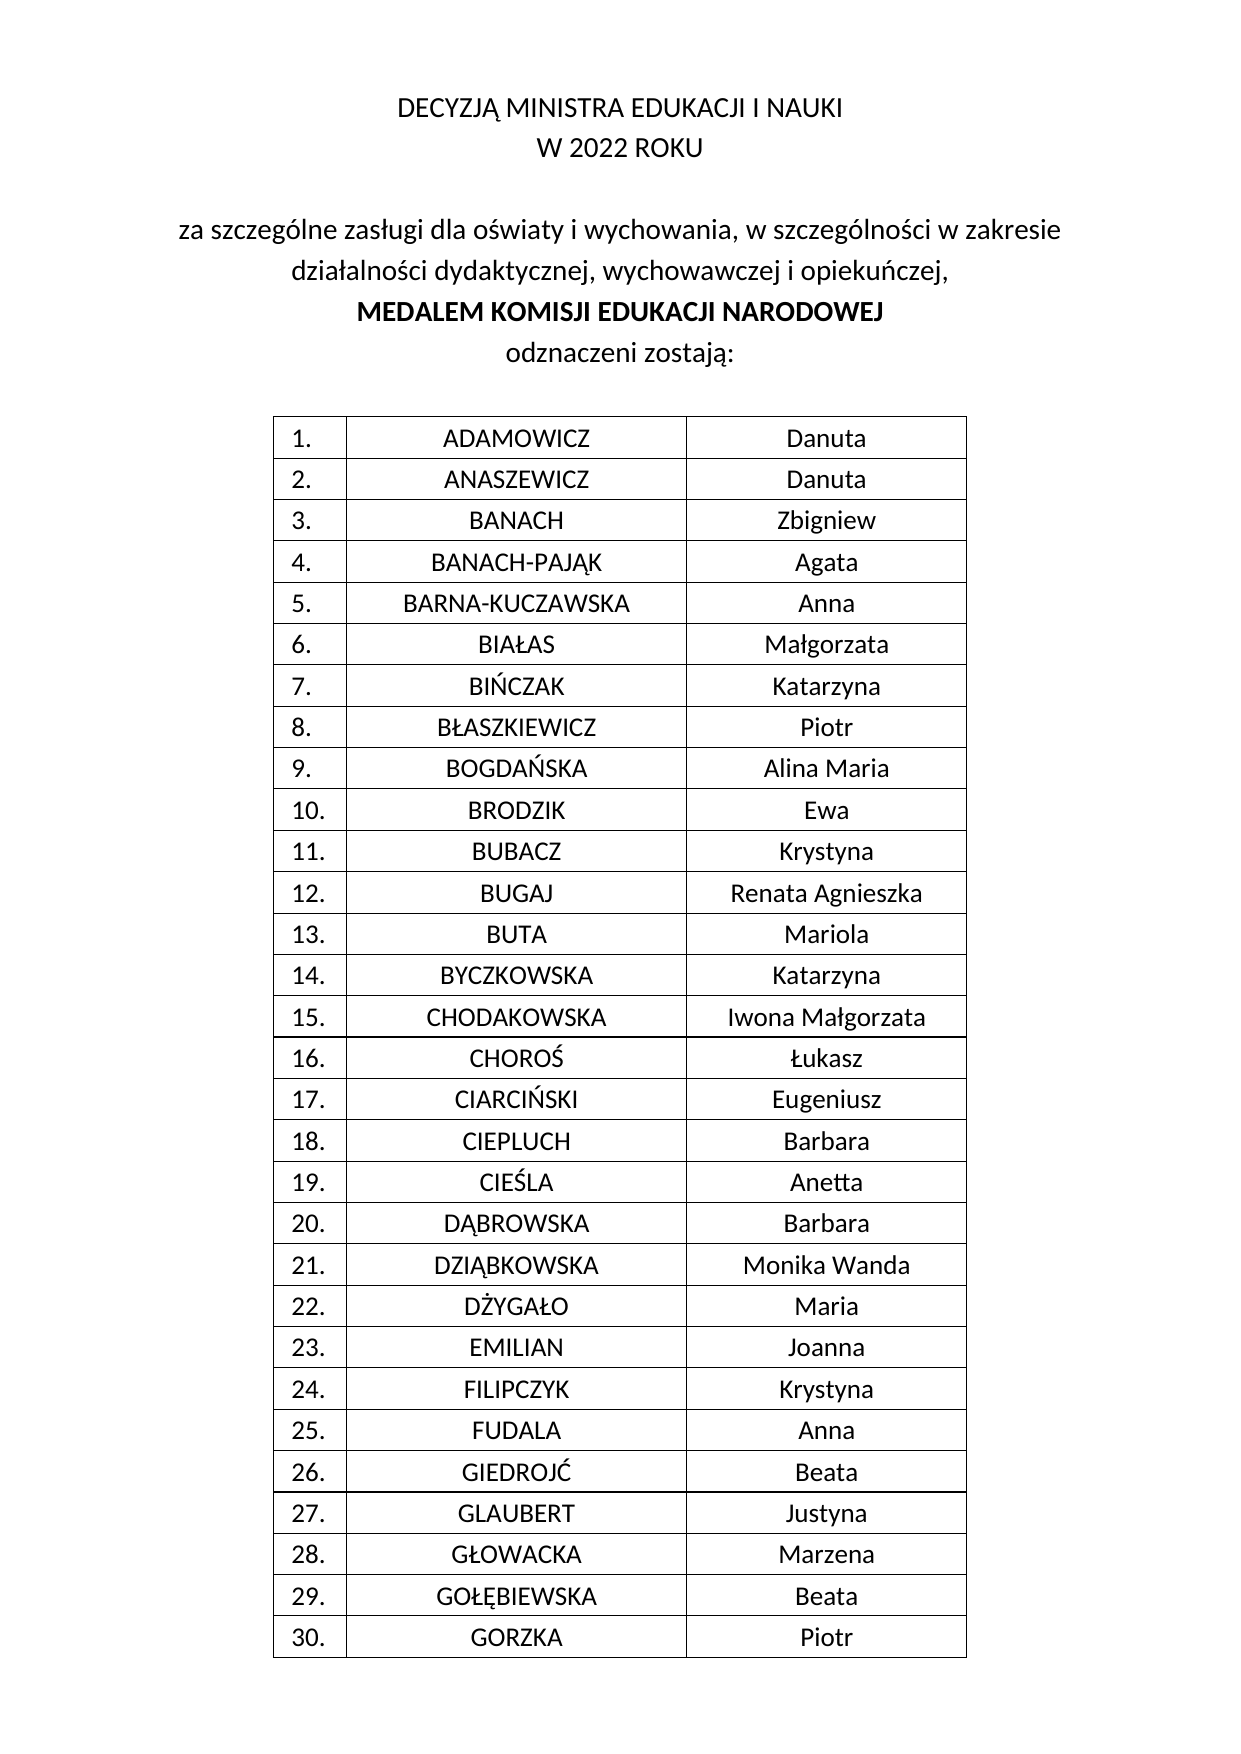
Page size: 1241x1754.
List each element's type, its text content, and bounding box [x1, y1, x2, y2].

table_cell Krystyna [687, 1368, 966, 1409]
table_cell Iwona Małgorzata [687, 996, 966, 1036]
table_cell Alina Maria [687, 748, 966, 788]
table_cell Beata [687, 1451, 966, 1491]
table_cell [274, 748, 346, 788]
table_cell CIEŚLA [347, 1162, 686, 1202]
table_cell BUGAJ [347, 872, 686, 912]
table_cell GLAUBERT [347, 1493, 686, 1533]
table_cell Beata [687, 1575, 966, 1615]
table_cell Anna [687, 583, 966, 623]
table_header [274, 417, 346, 457]
table_cell GOŁĘBIEWSKA [347, 1575, 686, 1615]
table_cell Katarzyna [687, 955, 966, 995]
table_cell [274, 1120, 346, 1161]
table_cell GIEDROJĆ [347, 1451, 686, 1491]
table_cell [274, 1327, 346, 1367]
table_cell [274, 583, 346, 623]
table_cell BŁASZKIEWICZ [347, 707, 686, 747]
table_cell [274, 1244, 346, 1284]
table_cell BANACH [347, 500, 686, 540]
table_cell [274, 1203, 346, 1243]
table_cell CHOROŚ [347, 1038, 686, 1078]
table_cell Marzena [687, 1534, 966, 1574]
table_cell BOGDAŃSKA [347, 748, 686, 788]
table_cell [274, 707, 346, 747]
table_cell [274, 1616, 346, 1657]
table_cell CIEPLUCH [347, 1120, 686, 1161]
table_cell [274, 1534, 346, 1574]
table_cell Renata Agnieszka [687, 872, 966, 912]
table_cell [274, 1162, 346, 1202]
table_cell BARNA-KUCZAWSKA [347, 583, 686, 623]
text DECYZJĄ MINISTRA EDUKACJI I NAUKI W 2022 ROKU [148, 89, 1093, 165]
table_cell Eugeniusz [687, 1079, 966, 1119]
table_cell BIAŁAS [347, 624, 686, 664]
table_cell BANACH-PAJĄK [347, 541, 686, 582]
text za szczególne zasługi dla oświaty i wychowania, w szczególności w zakresie działalności dydaktycznej, wychowawczej i opiekuńczej, [148, 211, 1093, 288]
table_cell DZIĄBKOWSKA [347, 1244, 686, 1284]
table_cell [274, 1451, 346, 1491]
table_cell Małgorzata [687, 624, 966, 664]
table_cell [274, 500, 346, 540]
table_header Danuta [687, 417, 966, 457]
table_cell CHODAKOWSKA [347, 996, 686, 1036]
table_cell BUBACZ [347, 831, 686, 871]
table_cell Mariola [687, 914, 966, 954]
table_cell GORZKA [347, 1616, 686, 1657]
table_cell Łukasz [687, 1038, 966, 1078]
table_cell Barbara [687, 1203, 966, 1243]
table_cell EMILIAN [347, 1327, 686, 1367]
table_cell [274, 914, 346, 954]
table_cell [274, 624, 346, 664]
table_cell Piotr [687, 1616, 966, 1657]
table_header ADAMOWICZ [347, 417, 686, 457]
table_cell [274, 1493, 346, 1533]
table_cell Joanna [687, 1327, 966, 1367]
table_cell BRODZIK [347, 789, 686, 830]
table_cell Anna [687, 1410, 966, 1450]
table_cell BUTA [347, 914, 686, 954]
table_cell [274, 1410, 346, 1450]
table_cell Justyna [687, 1493, 966, 1533]
text MEDALEM KOMISJI EDUKACJI NARODOWEJ [148, 293, 1093, 329]
table_cell BIŃCZAK [347, 665, 686, 706]
table_cell [274, 789, 346, 830]
table_cell Monika Wanda [687, 1244, 966, 1284]
table_cell [274, 459, 346, 499]
table_cell [274, 872, 346, 912]
table_cell [274, 996, 346, 1036]
table_cell Ewa [687, 789, 966, 830]
table_cell DĄBROWSKA [347, 1203, 686, 1243]
table_cell Krystyna [687, 831, 966, 871]
table_cell Maria [687, 1286, 966, 1326]
table_cell [274, 541, 346, 582]
table_cell [274, 831, 346, 871]
table_cell BYCZKOWSKA [347, 955, 686, 995]
table_cell Anetta [687, 1162, 966, 1202]
table_cell Agata [687, 541, 966, 582]
table_cell [274, 1575, 346, 1615]
table_cell Barbara [687, 1120, 966, 1161]
table_cell [274, 665, 346, 706]
table_cell Danuta [687, 459, 966, 499]
table_cell Zbigniew [687, 500, 966, 540]
table_cell GŁOWACKA [347, 1534, 686, 1574]
table_cell Katarzyna [687, 665, 966, 706]
table_cell CIARCIŃSKI [347, 1079, 686, 1119]
table_cell DŻYGAŁO [347, 1286, 686, 1326]
table_cell [274, 1286, 346, 1326]
table_cell FILIPCZYK [347, 1368, 686, 1409]
table_cell FUDALA [347, 1410, 686, 1450]
table_cell Piotr [687, 707, 966, 747]
table_cell [274, 1079, 346, 1119]
text odznaczeni zostają: [148, 334, 1093, 370]
table_cell [274, 955, 346, 995]
table_cell ANASZEWICZ [347, 459, 686, 499]
table_cell [274, 1038, 346, 1078]
table_cell [274, 1368, 346, 1409]
